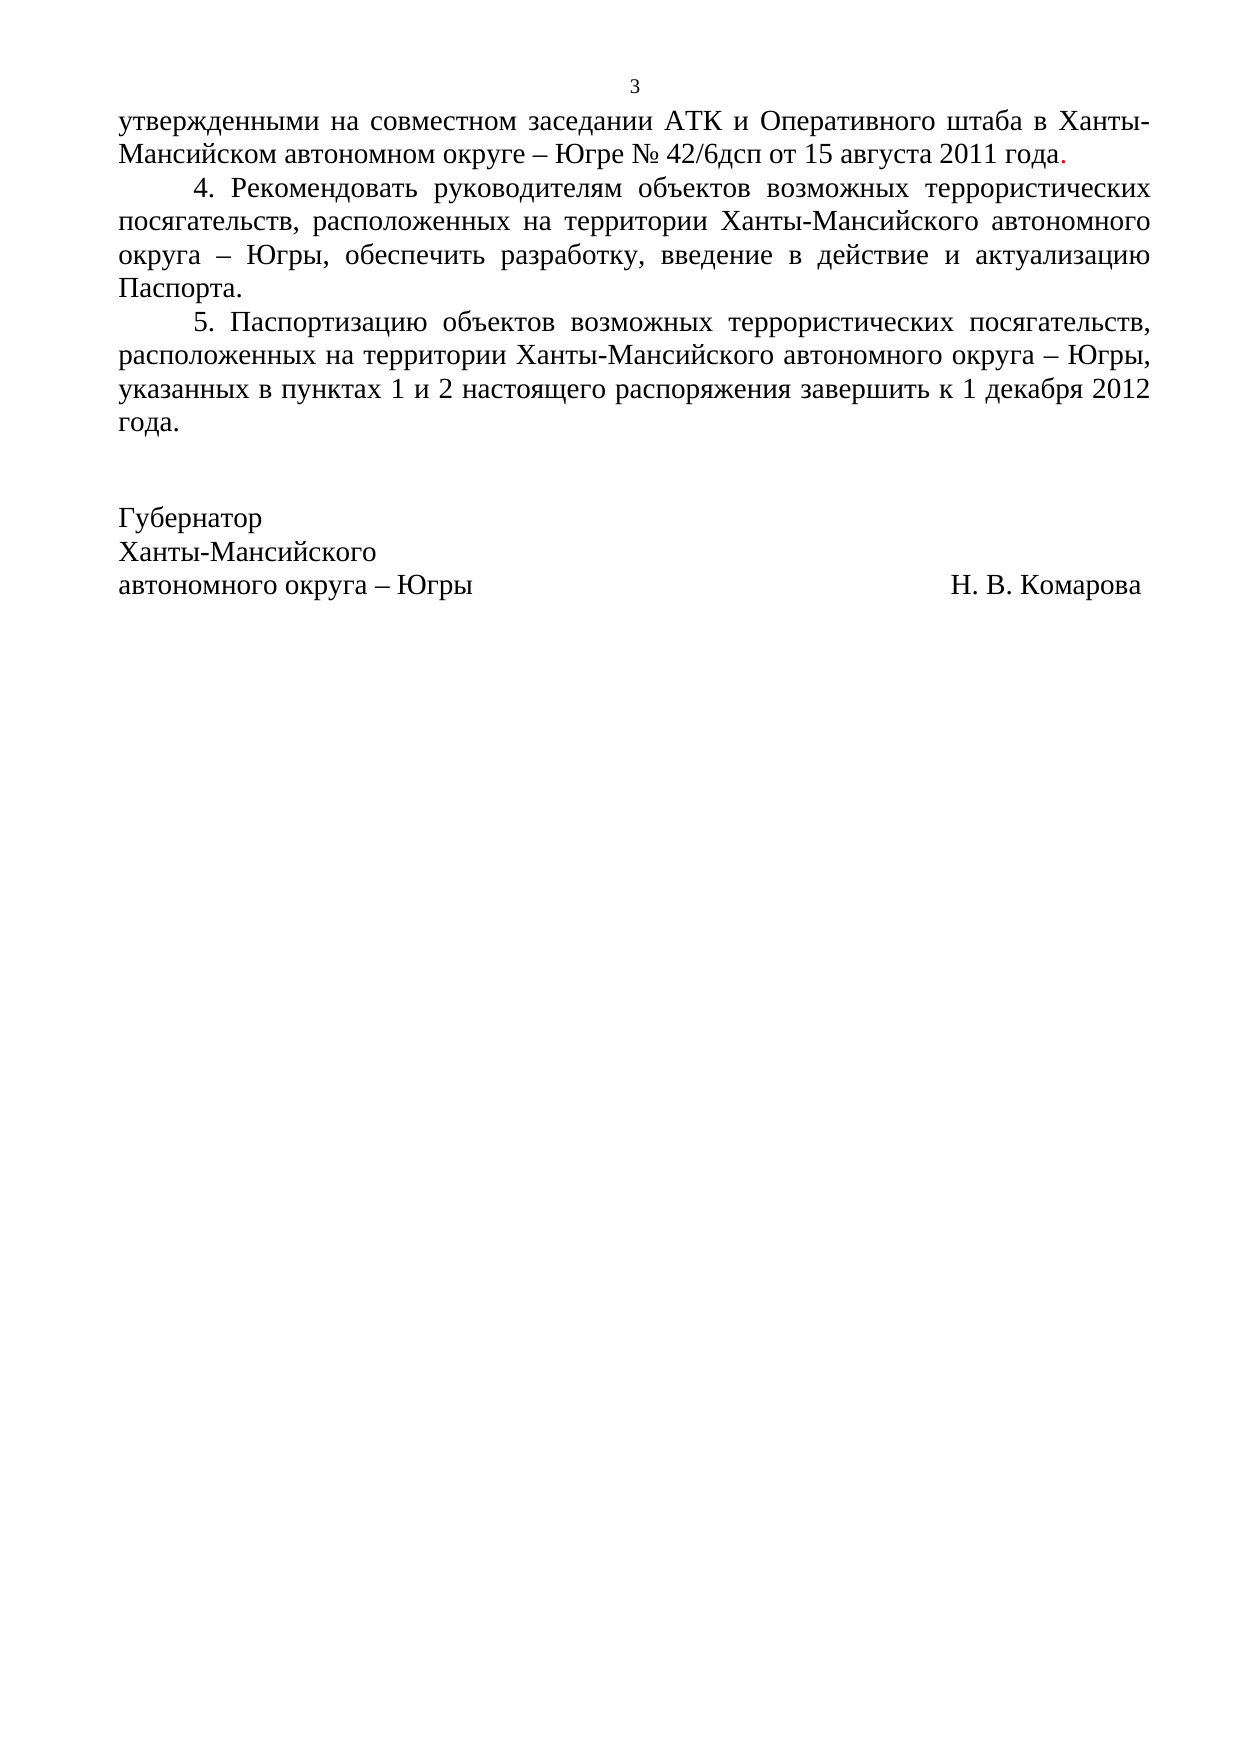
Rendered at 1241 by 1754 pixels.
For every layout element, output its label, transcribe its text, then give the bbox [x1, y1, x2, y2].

text Губернатор [118, 500, 1152, 534]
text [118, 103, 1152, 170]
text Ханты-Мансийского [118, 534, 1152, 567]
text 4. Рекомендовать руководителям объектов возможных террористических посягательств, расположенных на территории Ханты-Мансийского автономного округа – Югры, обеспечить разработку, введение в действие и актуализацию Паспорта. [118, 170, 1152, 304]
text 5. Паспортизацию объектов возможных террористических посягательств, расположенных на территории Ханты-Мансийского автономного округа – Югры, указанных в пунктах 1 и 2 настоящего распоряжения завершить к 1 декабря 2012 года. [118, 304, 1152, 438]
text автономного округа – Югры Н. В. Комарова [118, 567, 1152, 601]
